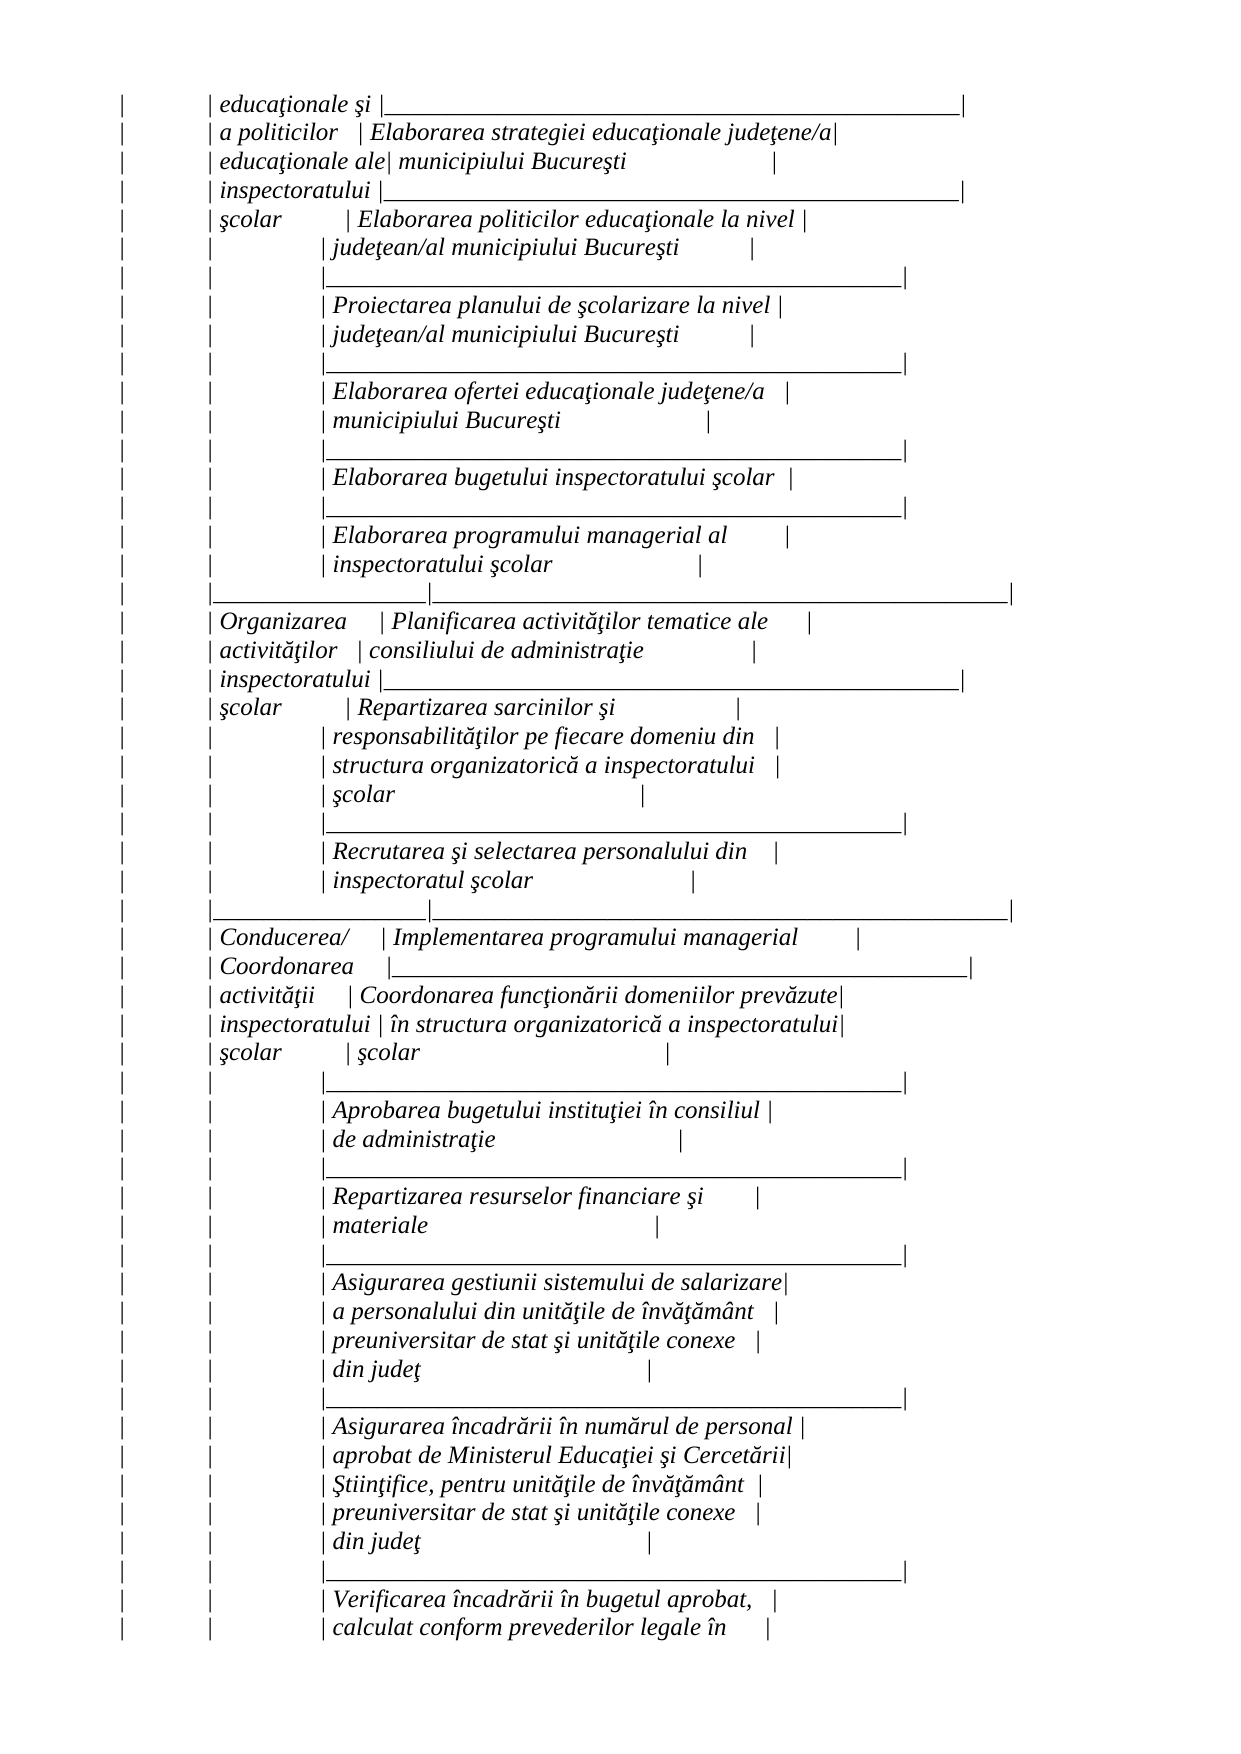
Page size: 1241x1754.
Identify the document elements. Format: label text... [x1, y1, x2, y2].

text | | | calculat conform prevederilor legale în | [118, 1612, 1181, 1641]
text | | Organizarea | Planificarea activităţilor tematice ale | [118, 606, 1181, 635]
text | | | din judeţ | [118, 1354, 1181, 1382]
text | | |______________________________________________| [118, 434, 1181, 462]
text | | | de administraţie | [118, 1124, 1181, 1152]
text | | | Ştiinţifice, pentru unităţile de învăţământ | [118, 1469, 1181, 1497]
text | | | şcolar | [118, 779, 1181, 807]
text | | | structura organizatorică a inspectoratului | [118, 750, 1181, 779]
text | | Conducerea/ | Implementarea programului managerial | [118, 922, 1181, 951]
text | | | Proiectarea planului de şcolarizare la nivel | [118, 290, 1181, 319]
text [118, 1555, 1181, 1584]
text | | | judeţean/al municipiului Bucureşti | [118, 319, 1181, 347]
text | | | Elaborarea bugetului inspectoratului şcolar | [118, 462, 1181, 491]
text | | | preuniversitar de stat şi unităţile conexe | [118, 1325, 1181, 1354]
text | | |______________________________________________| [118, 1239, 1181, 1267]
text | | | Repartizarea resurselor financiare şi | [118, 1181, 1181, 1210]
text | | |______________________________________________| [118, 1382, 1181, 1411]
text | | inspectoratului |______________________________________________| [118, 664, 1181, 692]
text | | şcolar | şcolar | [118, 1037, 1181, 1066]
text | |_________________|______________________________________________| [118, 894, 1181, 922]
text | | | municipiului Bucureşti | [118, 405, 1181, 434]
text | | educaţionale ale| municipiului Bucureşti | [118, 146, 1181, 175]
text | | | responsabilităţilor pe fiecare domeniu din | [118, 721, 1181, 750]
text | | |______________________________________________| [118, 807, 1181, 836]
text | | şcolar | Repartizarea sarcinilor şi | [118, 692, 1181, 721]
text | | |______________________________________________| [118, 1066, 1181, 1095]
text | | activităţii | Coordonarea funcţionării domeniilor prevăzute| [118, 980, 1181, 1009]
text | | | Verificarea încadrării în bugetul aprobat, | [118, 1584, 1181, 1612]
text | | | Elaborarea programului managerial al | [118, 520, 1181, 549]
text | | Coordonarea |______________________________________________| [118, 951, 1181, 980]
text | | | Asigurarea gestiunii sistemului de salarizare| [118, 1267, 1181, 1296]
text | | şcolar | Elaborarea politicilor educaţionale la nivel | [118, 204, 1181, 232]
text | | | inspectoratului şcolar | [118, 549, 1181, 577]
text | | inspectoratului | în structura organizatorică a inspectoratului| [118, 1009, 1181, 1037]
text | | |______________________________________________| [118, 491, 1181, 520]
text | | educaţionale şi |______________________________________________| [118, 89, 1181, 117]
text | | | inspectoratul şcolar | [118, 865, 1181, 894]
text | | | preuniversitar de stat şi unităţile conexe | [118, 1497, 1181, 1526]
text | |_________________|______________________________________________| [118, 577, 1181, 606]
text | | | din judeţ | [118, 1526, 1181, 1555]
text | | inspectoratului |______________________________________________| [118, 175, 1181, 204]
text | | | Recrutarea şi selectarea personalului din | [118, 836, 1181, 865]
text | | | Aprobarea bugetului instituţiei în consiliul | [118, 1095, 1181, 1124]
text | | a politicilor | Elaborarea strategiei educaţionale judeţene/a| [118, 117, 1181, 146]
text | | |______________________________________________| [118, 261, 1181, 290]
text | | | judeţean/al municipiului Bucureşti | [118, 232, 1181, 261]
text | | |______________________________________________| [118, 347, 1181, 376]
text | | | materiale | [118, 1210, 1181, 1239]
text | | | Elaborarea ofertei educaţionale judeţene/a | [118, 376, 1181, 405]
text | | | a personalului din unităţile de învăţământ | [118, 1296, 1181, 1325]
text | | activităţilor | consiliului de administraţie | [118, 635, 1181, 664]
text | | |______________________________________________| [118, 1152, 1181, 1181]
text | | | Asigurarea încadrării în numărul de personal | [118, 1411, 1181, 1440]
text | | | aprobat de Ministerul Educaţiei şi Cercetării| [118, 1440, 1181, 1469]
